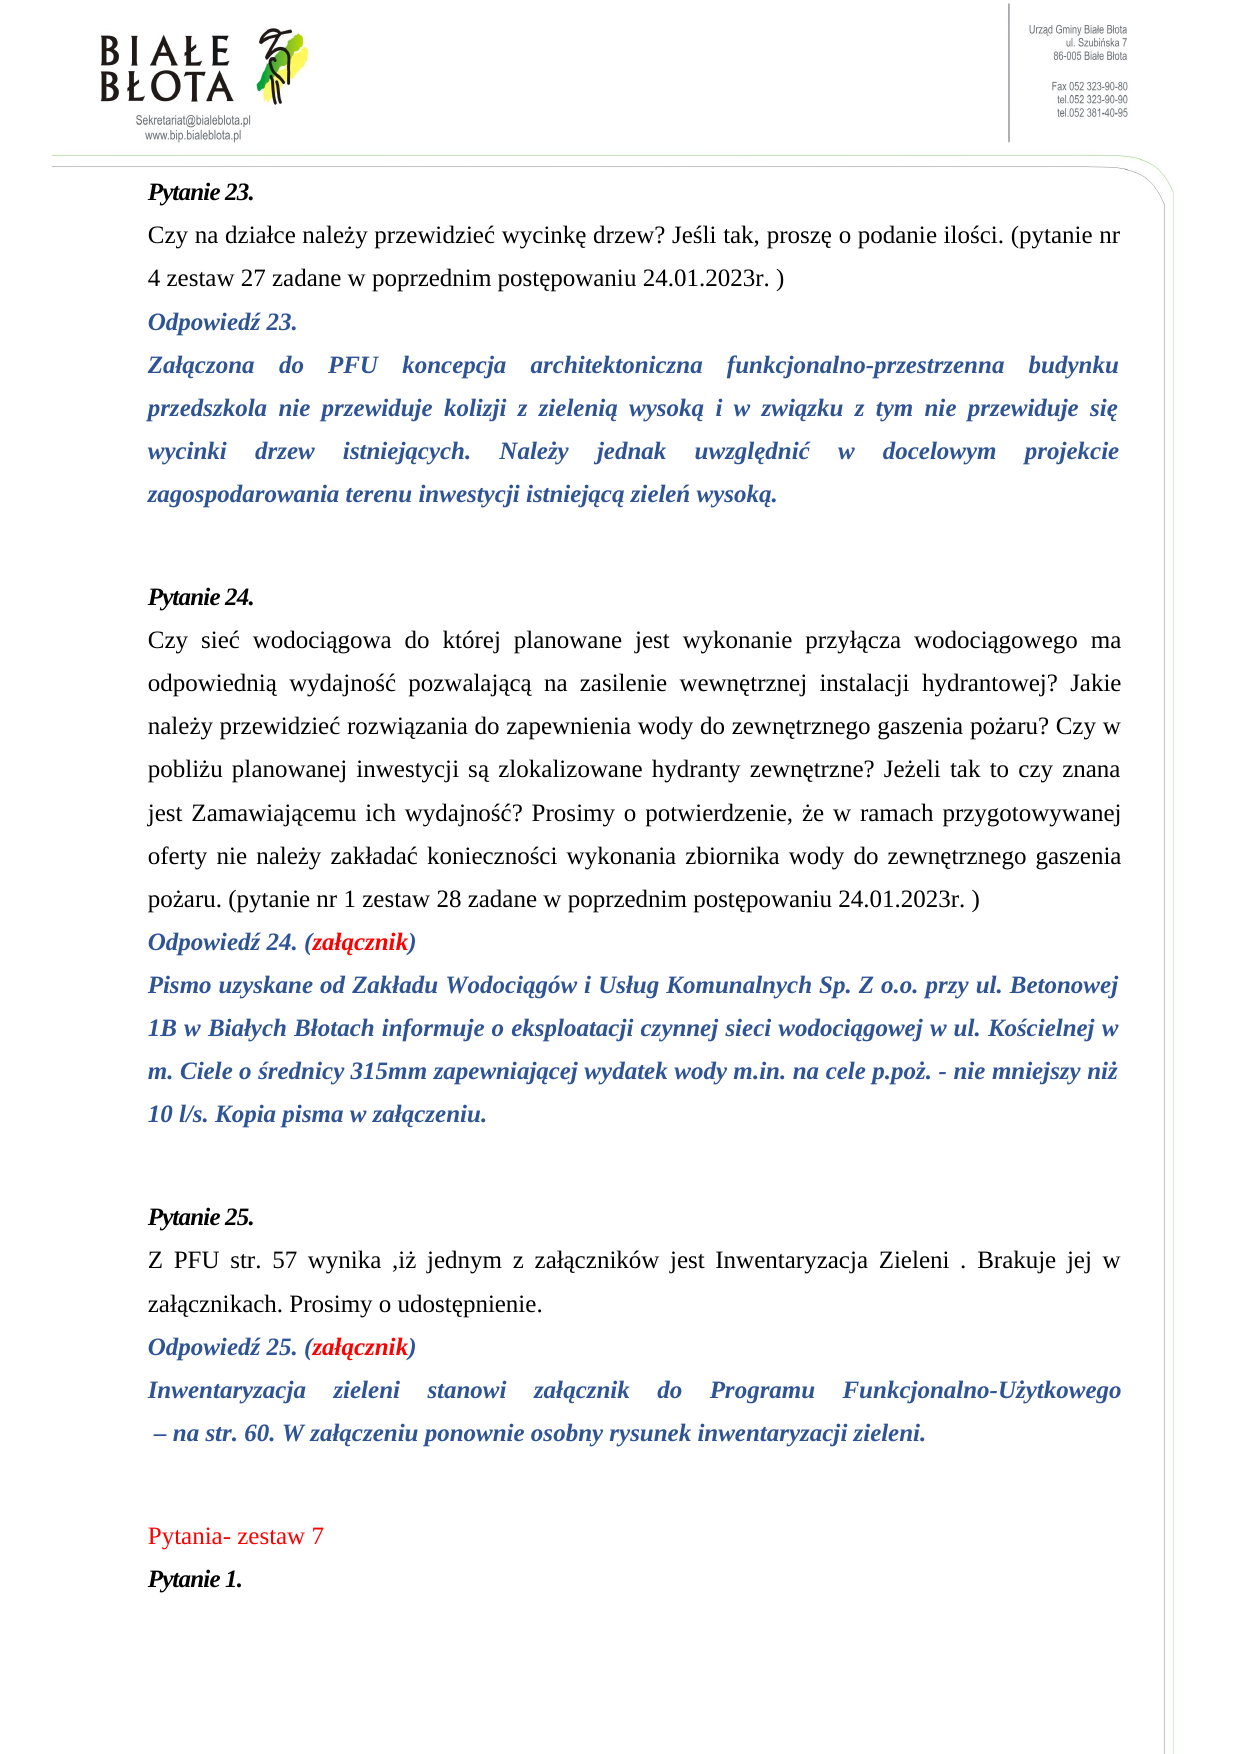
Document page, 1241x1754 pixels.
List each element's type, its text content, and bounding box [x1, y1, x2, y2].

text Odpowiedź 25. (załącznik) [148, 1332, 1122, 1361]
text Pytania- zestaw 7 [148, 1521, 1122, 1550]
text Pytanie 24. [148, 582, 1122, 611]
text Załączona do PFU koncepcja architektoniczna funkcjonalno-przestrzenna budynku przedszkola nie przewiduje kolizji z zielenią wysoką i w związku z tym nie przewiduje się wycinki drzew istniejących. Należy jednak uwzględnić w docelowym projekcie zagospodarowania terenu inwestycji istniejącą zieleń wysoką. [148, 350, 1122, 508]
text Czy na działce należy przewidzieć wycinkę drzew? Jeśli tak, proszę o podanie ilości. (pytanie nr 4 zestaw 27 zadane w poprzednim postępowaniu 24.01.2023r. ) [148, 220, 1122, 292]
text Z PFU str. 57 wynika ,iż jednym z załączników jest Inwentaryzacja Zieleni . Brakuje jej w załącznikach. Prosimy o udostępnienie. [148, 1246, 1122, 1317]
text Inwentaryzacja zieleni stanowi załącznik do Programu Funkcjonalno-Użytkowego – na str. 60. W załączeniu ponownie osobny rysunek inwentaryzacji zieleni. [148, 1404, 1122, 1447]
text Odpowiedź 24. (załącznik) [148, 927, 1122, 956]
text Czy sieć wodociągowa do której planowane jest wykonanie przyłącza wodociągowego ma odpowiednią wydajność pozwalającą na zasilenie wewnętrznej instalacji hydrantowej? Jakie należy przewidzieć rozwiązania do zapewnienia wody do zewnętrznego gaszenia pożaru? Czy w pobliżu planowanej inwestycji są zlokalizowane hydranty zewnętrzne? Jeżeli tak to czy znana jest Zamawiającemu ich wydajność? Prosimy o potwierdzenie, że w ramach przygotowywanej oferty nie należy zakładać konieczności wykonania zbiornika wody do zewnętrznego gaszenia pożaru. (pytanie nr 1 zestaw 28 zadane w poprzednim postępowaniu 24.01.2023r. ) [148, 625, 1122, 913]
text Odpowiedź 23. [148, 307, 1122, 335]
text Pismo uzyskane od Zakładu Wodociągów i Usług Komunalnych Sp. Z o.o. przy ul. Betonowej 1B w Białych Błotach informuje o eksploatacji czynnej sieci wodociągowej w ul. Kościelnej w m. Ciele o średnicy 315mm zapewniającej wydatek wody m.in. na cele p.poż. - nie mniejszy niż 10 l/s. Kopia pisma w załączeniu. [148, 970, 1122, 1128]
text Pytanie 1. [148, 1564, 1122, 1593]
text Pytanie 23. [148, 177, 1122, 206]
picture [51, 3, 1174, 1754]
text Pytanie 25. [148, 1202, 1122, 1231]
